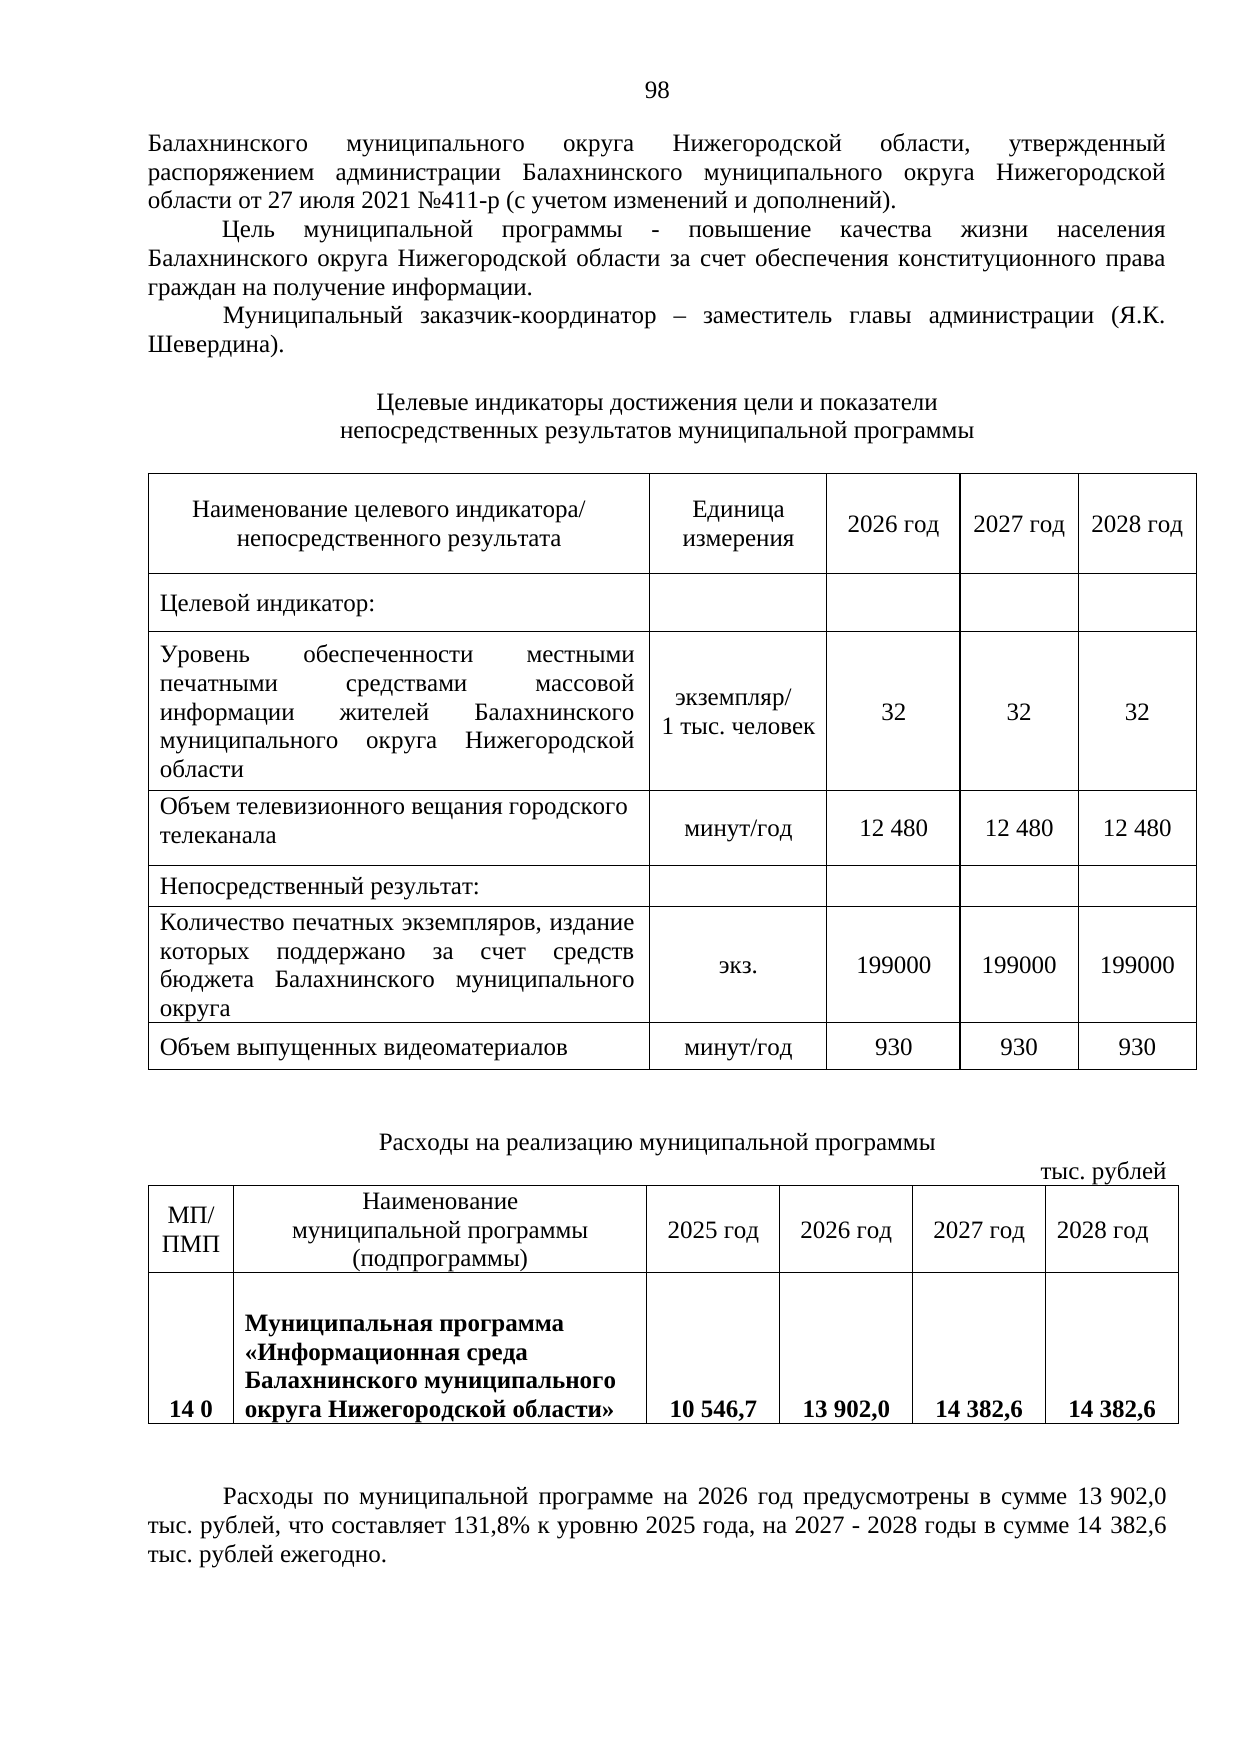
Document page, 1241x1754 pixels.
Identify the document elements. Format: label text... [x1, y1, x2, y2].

text Расходы по муниципальной программе на 2026 год предусмотрены в сумме 13 902,0 тыс. рублей, что составляет 131,8% к уровню 2025 года, на 2027 - 2028 годы в сумме 14 382,6 тыс. рублей ежегодно. [148, 1481, 1166, 1568]
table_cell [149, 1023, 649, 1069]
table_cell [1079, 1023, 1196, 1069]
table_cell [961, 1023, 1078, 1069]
text непосредственных результатов муниципальной программы [148, 415, 1166, 444]
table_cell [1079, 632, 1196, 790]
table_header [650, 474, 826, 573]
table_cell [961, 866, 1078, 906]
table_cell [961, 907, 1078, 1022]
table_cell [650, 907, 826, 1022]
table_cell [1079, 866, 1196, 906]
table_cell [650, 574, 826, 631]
text Цель муниципальной программы - повышение качества жизни населения Балахнинского округа Нижегородской области за счет обеспечения конституционного права граждан на получение информации. [148, 214, 1166, 300]
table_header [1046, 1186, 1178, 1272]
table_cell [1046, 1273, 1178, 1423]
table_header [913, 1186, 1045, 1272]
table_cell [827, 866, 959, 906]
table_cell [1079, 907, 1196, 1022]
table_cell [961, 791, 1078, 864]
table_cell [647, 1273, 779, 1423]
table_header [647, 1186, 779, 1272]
text Расходы на реализацию муниципальной программы [148, 1127, 1166, 1156]
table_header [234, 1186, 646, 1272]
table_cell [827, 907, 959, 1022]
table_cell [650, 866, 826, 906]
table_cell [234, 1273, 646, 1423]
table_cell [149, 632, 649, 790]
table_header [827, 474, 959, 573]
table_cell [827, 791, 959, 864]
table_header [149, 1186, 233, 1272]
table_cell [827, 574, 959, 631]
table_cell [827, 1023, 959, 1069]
text Целевые индикаторы достижения цели и показатели [148, 387, 1166, 415]
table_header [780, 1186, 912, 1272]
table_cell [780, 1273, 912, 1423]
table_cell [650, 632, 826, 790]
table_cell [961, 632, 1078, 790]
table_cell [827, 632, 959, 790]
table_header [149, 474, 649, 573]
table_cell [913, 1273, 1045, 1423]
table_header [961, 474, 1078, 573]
text Муниципальный заказчик-координатор – заместитель главы администрации (Я.К. Шевердина). [148, 300, 1166, 358]
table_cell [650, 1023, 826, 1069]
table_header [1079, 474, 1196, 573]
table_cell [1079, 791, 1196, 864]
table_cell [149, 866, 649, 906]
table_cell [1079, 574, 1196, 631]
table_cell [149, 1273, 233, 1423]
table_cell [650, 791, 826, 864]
text тыс. рублей [148, 1156, 1166, 1185]
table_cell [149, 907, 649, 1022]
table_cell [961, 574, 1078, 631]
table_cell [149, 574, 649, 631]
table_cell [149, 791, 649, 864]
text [148, 128, 1166, 214]
